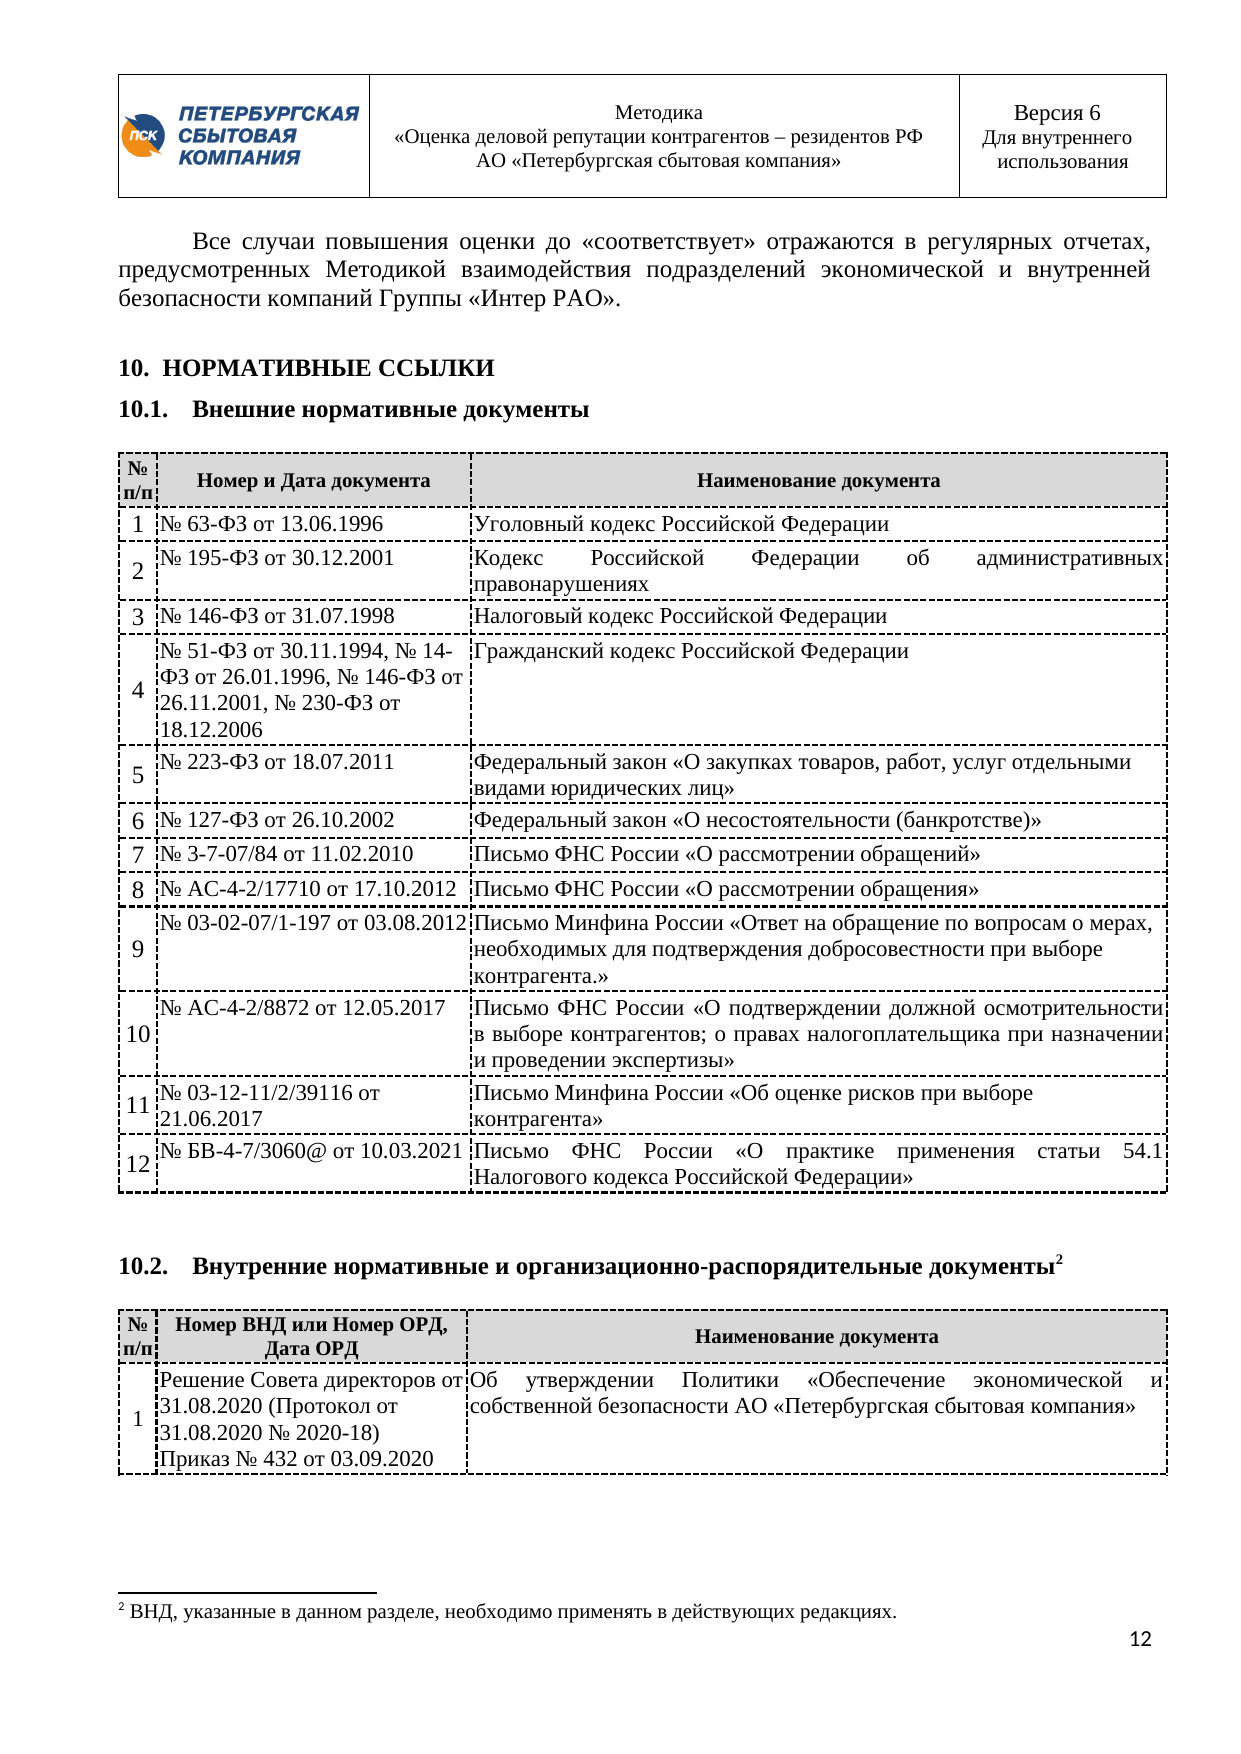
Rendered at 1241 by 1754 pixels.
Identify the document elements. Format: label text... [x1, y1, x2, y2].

table_header Наименование документа [471, 452, 1167, 506]
table_cell 2 [119, 540, 157, 598]
table_header Номер и Дата документа [157, 452, 471, 506]
table_cell Решение Совета директоров от 31.08.2020 (Протокол от 31.08.2020 № 2020-18) Приказ № 432 от 03.09.2020 [156, 1362, 467, 1473]
text Все случаи повышения оценки до «соответствует» отражаются в регулярных отчетах, предусмотренных Методикой взаимодействия подразделений экономической и внутренней безопасности компаний Группы «Интер РАО». [118, 226, 1152, 312]
table_cell № 146-ФЗ от 31.07.1998 [157, 599, 471, 633]
table_cell 12 [119, 1133, 157, 1191]
table_cell 7 [119, 837, 157, 871]
table_cell № 127-ФЗ от 26.10.2002 [157, 802, 471, 837]
table_header Наименование документа [467, 1309, 1167, 1362]
table_cell № 03-12-11/2/39116 от 21.06.2017 [157, 1075, 471, 1133]
table_cell № АС-4-2/8872 от 12.05.2017 [157, 990, 471, 1075]
table_cell Федеральный закон «О закупках товаров, работ, услуг отдельными видами юридических лиц» [471, 744, 1167, 802]
list НОРМАТИВНЫЕ ССЫЛКИ [118, 353, 1152, 382]
table_cell Письмо Минфина России «Об оценке рисков при выборе контрагента» [471, 1075, 1167, 1133]
table_header № п/п [119, 452, 157, 506]
table_cell 3 [119, 599, 157, 633]
table_cell Письмо ФНС России «О рассмотрении обращений» [471, 837, 1167, 871]
table_cell № 63-ФЗ от 13.06.1996 [157, 506, 471, 540]
table_cell 9 [119, 905, 157, 990]
table_cell Федеральный закон «О несостоятельности (банкротстве)» [471, 802, 1167, 837]
table_cell № АС-4-2/17710 от 17.10.2012 [157, 871, 471, 905]
table_cell Кодекс Российской Федерации об административных правонарушениях [471, 540, 1167, 598]
table_cell 5 [119, 744, 157, 802]
picture [120, 106, 360, 165]
table_cell 6 [119, 802, 157, 837]
table_cell № 51-ФЗ от 30.11.1994, № 14-ФЗ от 26.01.1996, № 146-ФЗ от 26.11.2001, № 230-ФЗ от 18.12.2006 [157, 633, 471, 744]
table_cell 1 [119, 506, 157, 540]
table_cell 4 [119, 633, 157, 744]
table_cell Письмо Минфина России «Ответ на обращение по вопросам о мерах, необходимых для подтверждения добросовестности при выборе контрагента.» [471, 905, 1167, 990]
table_cell Гражданский кодекс Российской Федерации [471, 633, 1167, 744]
list Внешние нормативные документы [118, 394, 1152, 423]
table_cell 11 [119, 1075, 157, 1133]
table_cell № 3-7-07/84 от 11.02.2010 [157, 837, 471, 871]
table_cell Письмо ФНС России «О практике применения статьи 54.1 Налогового кодекса Российской Федерации» [471, 1133, 1167, 1191]
table_cell 1 [119, 1362, 156, 1473]
table_cell № БВ-4-7/3060@ от 10.03.2021 [157, 1133, 471, 1191]
table_cell № 223-ФЗ от 18.07.2011 [157, 744, 471, 802]
table_cell Письмо ФНС России «О рассмотрении обращения» [471, 871, 1167, 905]
table_cell Налоговый кодекс Российской Федерации [471, 599, 1167, 633]
list Внутренние нормативные и организационно-распорядительные документы [118, 1251, 1152, 1280]
table_cell 10 [119, 990, 157, 1075]
table_cell Об утверждении Политики «Обеспечение экономической и собственной безопасности АО «Петербургская сбытовая компания» [467, 1362, 1167, 1473]
table_cell Письмо ФНС России «О подтверждении должной осмотрительности в выборе контрагентов; о правах налогоплательщика при назначении и проведении экспертизы» [471, 990, 1167, 1075]
table_cell 8 [119, 871, 157, 905]
table_cell Уголовный кодекс Российской Федерации [471, 506, 1167, 540]
table_cell № 03-02-07/1-197 от 03.08.2012 [157, 905, 471, 990]
table_cell № 195-ФЗ от 30.12.2001 [157, 540, 471, 598]
